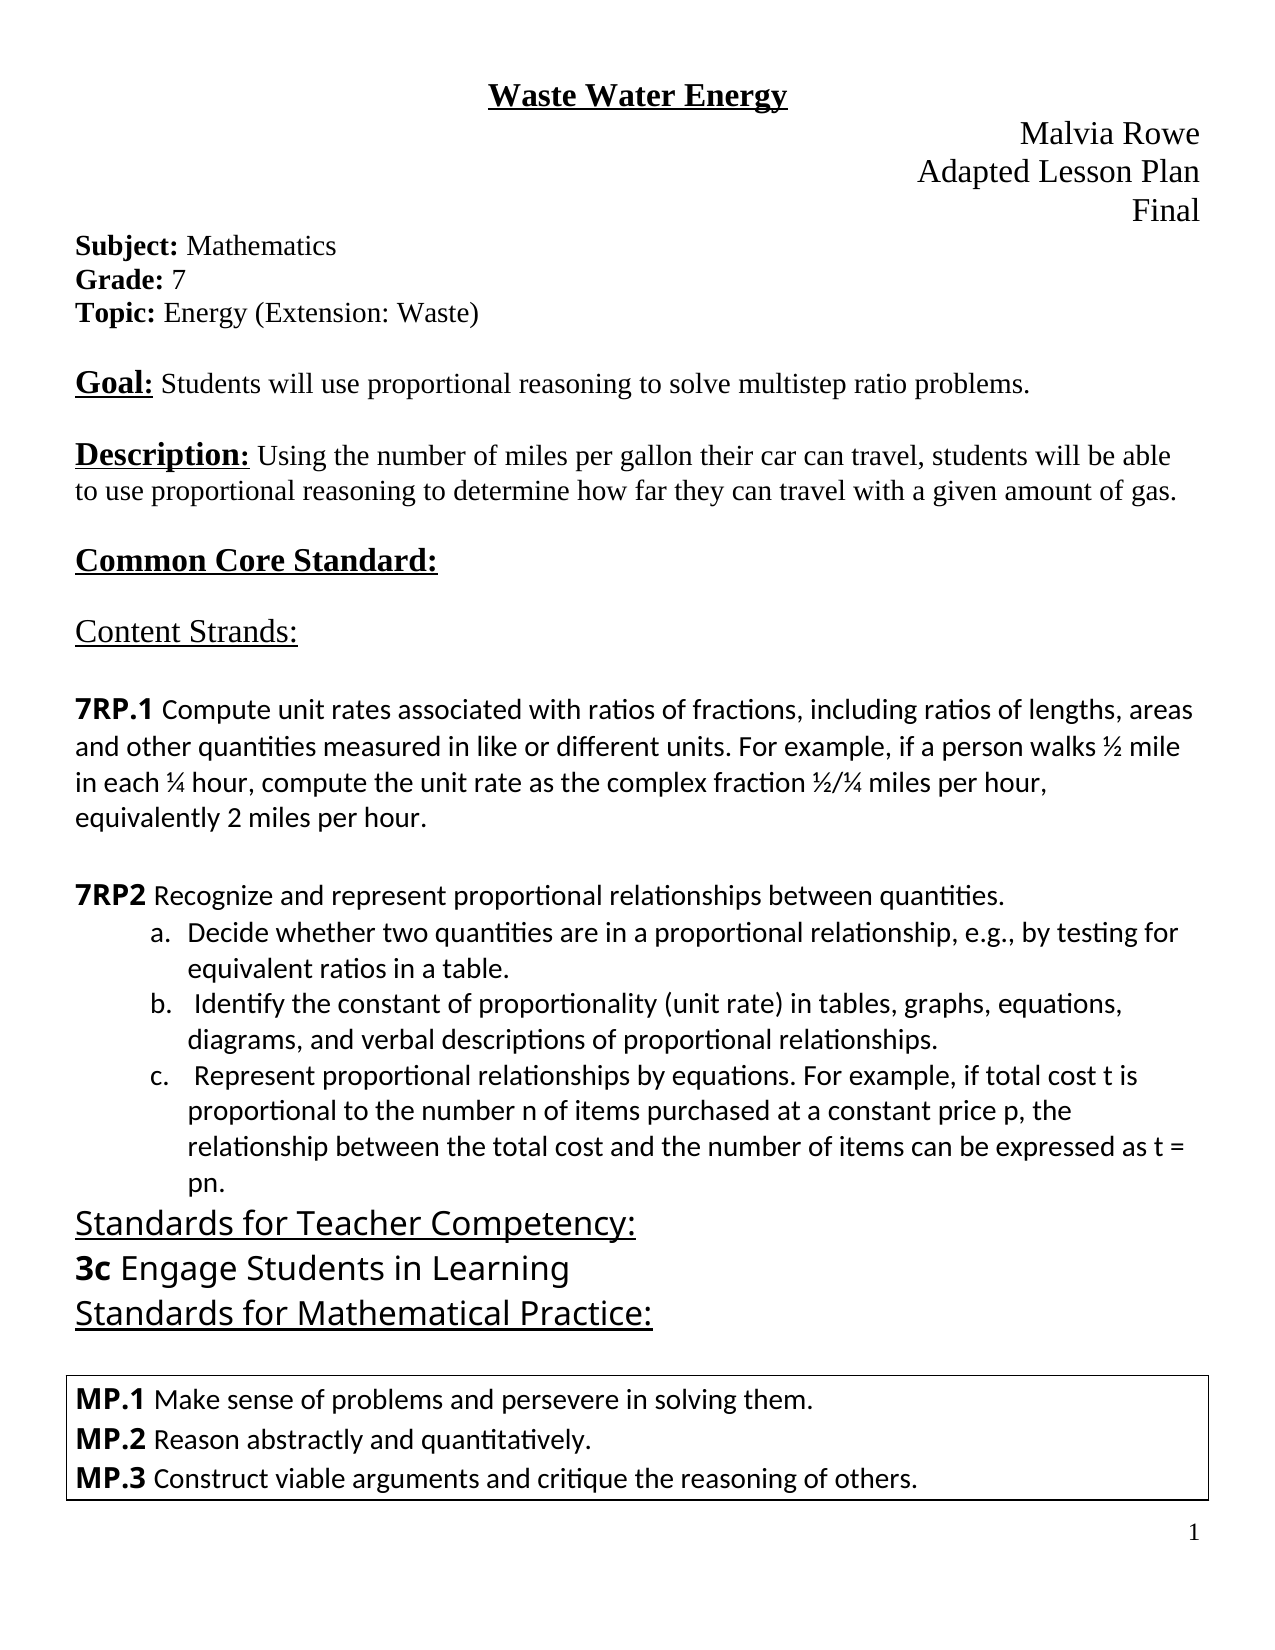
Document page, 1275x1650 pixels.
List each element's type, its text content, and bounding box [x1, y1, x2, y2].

list Represent proportional relationships by equations. For example, if total cost t is proportional to the number n of items purchased at a constant price p, the relationship between the total cost and the number of items can be expressed as t = pn. [150, 1057, 1200, 1199]
text MP.3 Construct viable arguments and critique the reasoning of others. [67, 1454, 1208, 1499]
text Malvia Rowe [75, 113, 1200, 152]
text Standards for Mathematical Practice: [75, 1290, 1200, 1336]
text Description: Using the number of miles per gallon their car can travel, students will be able to use proportional reasoning to determine how far they can travel with a given amount of gas. [75, 434, 1200, 506]
text Grade: 7 [75, 262, 1200, 295]
text MP.1 Make sense of problems and persevere in solving them. [67, 1376, 1208, 1418]
text 3c Engage Students in Learning [75, 1245, 1200, 1290]
text Adapted Lesson Plan [75, 152, 1200, 190]
text Final [75, 190, 1200, 228]
list Identify the constant of proportionality (unit rate) in tables, graphs, equations, diagrams, and verbal descriptions of proportional relationships. [150, 986, 1200, 1057]
list Decide whether two quantities are in a proportional relationship, e.g., by testing for equivalent ratios in a table. [150, 914, 1200, 986]
text Standards for Teacher Competency: [75, 1199, 1200, 1245]
text 7RP.1 Compute unit rates associated with ratios of fractions, including ratios of lengths, areas and other quantities measured in like or different units. For example, if a person walks ½ mile in each ¼ hour, compute the unit rate as the complex fraction ½/¼ miles per hour, equivalently 2 miles per hour. [75, 688, 1200, 835]
text Waste Water Energy [75, 75, 1200, 113]
text MP.2 Reason abstractly and quantitatively. [75, 1418, 1200, 1454]
text 7RP2 Recognize and represent proportional relationships between quantities. [75, 874, 1200, 914]
text Common Core Standard: [75, 540, 1200, 578]
text Content Strands: [75, 612, 1200, 650]
text Goal: Students will use proportional reasoning to solve multistep ratio problems. [75, 362, 1200, 401]
text Subject: Mathematics [75, 228, 1200, 262]
text Topic: Energy (Extension: Waste) [75, 295, 1200, 329]
